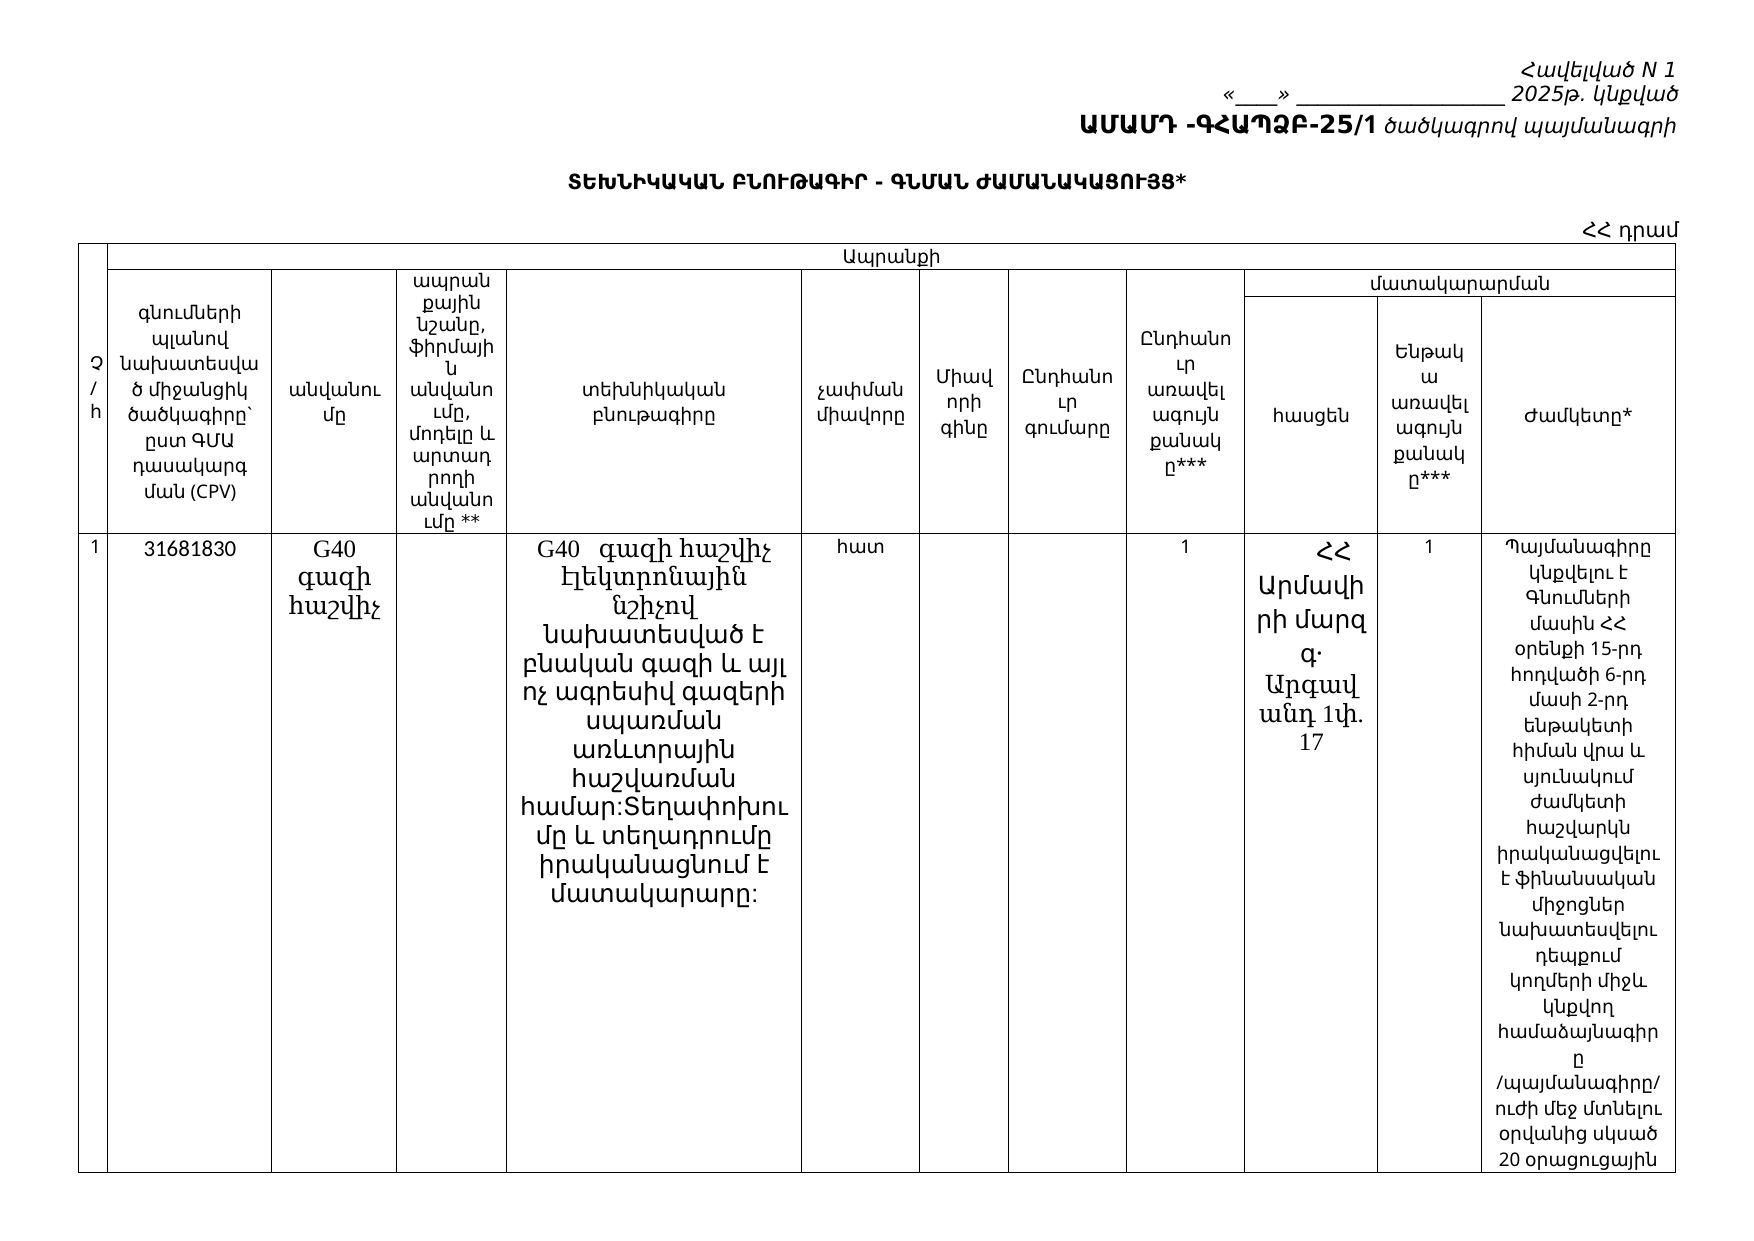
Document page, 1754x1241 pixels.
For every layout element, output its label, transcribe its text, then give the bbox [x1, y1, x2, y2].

text Հավելված N 1 [75, 58, 1679, 82]
text «____» ____________________ 2025թ. կնքված [75, 82, 1679, 106]
table_header Չ/հ [79, 244, 107, 533]
table_cell Ընդհանուր առավելագույն քանակը*** [1127, 270, 1244, 533]
table_cell Ժամկետը* [1482, 297, 1675, 533]
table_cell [507, 534, 801, 1172]
table_cell գնումների պլանով նախատեսված միջանցիկ ծածկագիրը` ըստ ԳՄԱ դասակարգ ման (CPV) [108, 270, 271, 533]
table_cell հատ [802, 534, 919, 1172]
table_cell 1 [1378, 534, 1481, 1172]
table_cell չափման միավորը [802, 270, 919, 533]
table_cell [920, 534, 1008, 1172]
table_cell 31681830 [108, 534, 271, 1172]
table_cell Ենթակա առավելագույն քանակը*** [1378, 297, 1481, 533]
table_cell G40 գազի հաշվիչ [272, 534, 396, 1172]
text ՏԵԽՆԻԿԱԿԱՆ ԲՆՈՒԹԱԳԻՐ - ԳՆՄԱՆ ԺԱՄԱՆԱԿԱՑՈՒՅՑ* [75, 170, 1679, 194]
text ՀՀ դրամ [75, 218, 1679, 242]
table_cell [397, 534, 506, 1172]
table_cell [1245, 534, 1377, 1172]
table_cell մատակարարման [1245, 270, 1675, 296]
table_cell 1 [79, 534, 107, 1172]
table_cell [1009, 534, 1126, 1172]
table_cell հասցեն [1245, 297, 1377, 533]
text ԱՄԱՄԴ -ԳՀԱՊՁԲ-25/1 ծածկագրով պայմանագրի [75, 106, 1679, 141]
table_cell ապրանքային նշանը, ֆիրմային անվանումը, մոդելը և արտադրողի անվանումը ** [397, 270, 506, 533]
table_cell տեխնիկական բնութագիրը [507, 270, 801, 533]
table_cell 1 [1127, 534, 1244, 1172]
table_cell Ընդհանուր գումարը [1009, 270, 1126, 533]
table_cell անվանումը [272, 270, 396, 533]
table_cell Միավորի գինը [920, 270, 1008, 533]
table_header Ապրանքի [108, 244, 1675, 269]
